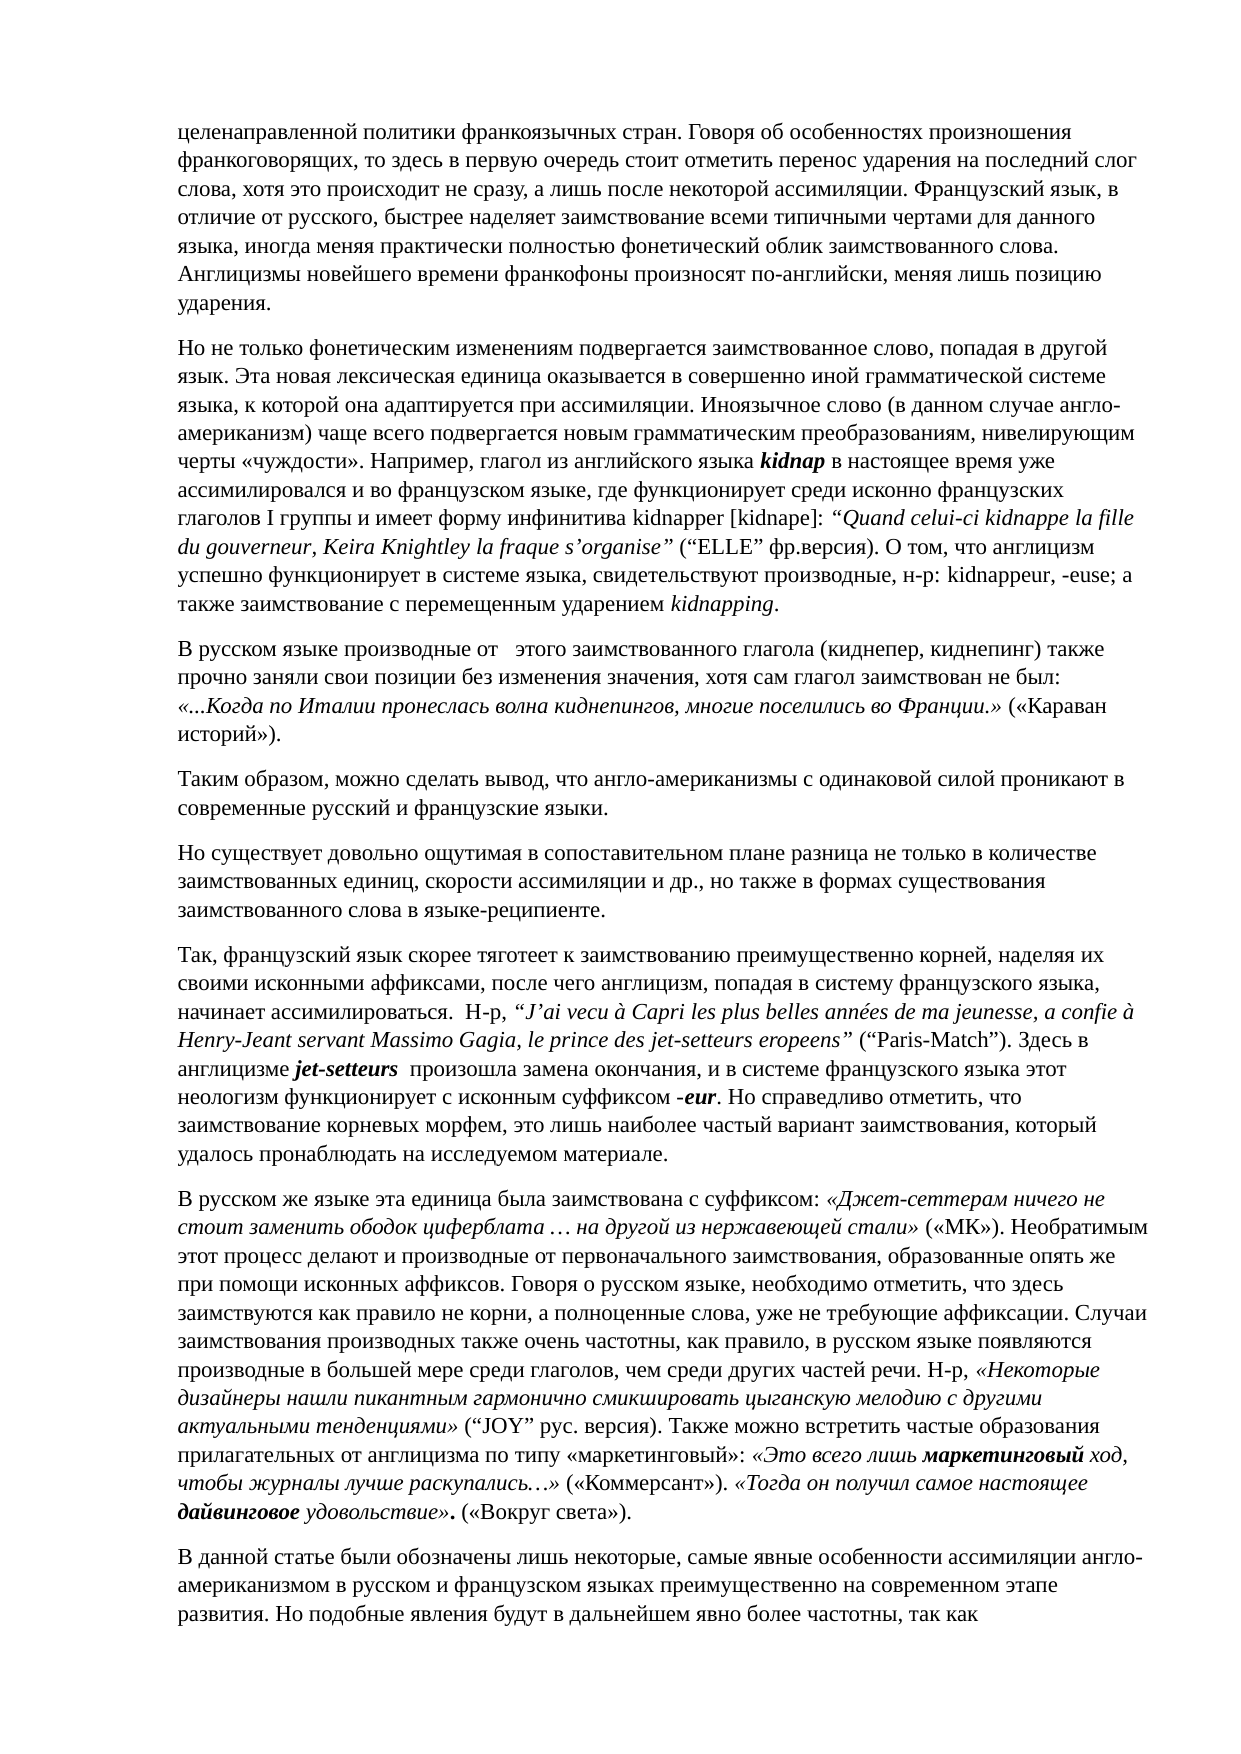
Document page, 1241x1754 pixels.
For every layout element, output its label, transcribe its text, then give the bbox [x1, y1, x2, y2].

text Так, французский язык скорее тяготеет к заимствованию преимущественно корней, наделяя их своими исконными аффиксами, после чего англицизм, попадая в систему французского языка, начинает ассимилироваться. Н-р, “J’ai vecu à Capri les plus belles années de ma jeunesse, a confie à Henry-Jeant servant Massimo Gagia, le prince des jet-setteurs eropeens” (“Paris-Match”). Здесь в англицизме jet-setteurs произошла замена окончания, и в системе французского языка этот неологизм функционирует с исконным суффиксом -eur. Но справедливо отметить, что заимствование корневых морфем, это лишь наиболее частый вариант заимствования, который удалось пронаблюдать на исследуемом материале. [177, 941, 1152, 1166]
text В русском языке производные от этого заимствованного глагола (киднепер, киднепинг) также прочно заняли свои позиции без изменения значения, хотя сам глагол заимствован не был: «...Когда по Италии пронеслась волна киднепингов, многие поселились во Франции.» («Караван историй»). [177, 635, 1152, 747]
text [177, 118, 1152, 315]
text Но не только фонетическим изменениям подвергается заимствованное слово, попадая в другой язык. Эта новая лексическая единица оказывается в совершенно иной грамматической системе языка, к которой она адаптируется при ассимиляции. Иноязычное слово (в данном случае англо-американизм) чаще всего подвергается новым грамматическим преобразованиям, нивелирующим черты «чуждости». Например, глагол из английского языка kidnap в настоящее время уже ассимилировался и во французском языке, где функционирует среди исконно французских глаголов I группы и имеет форму инфинитива kidnapper [kidnape]: “Quand celui-ci kidnappe la fille du gouverneur, Keira Knightley la fraque s’organise” (“ELLE” фр.версия). О том, что англицизм успешно функционирует в системе языка, свидетельствуют производные, н-р: kidnappeur, -euse; а также заимствование с перемещенным ударением kidnapping. [177, 334, 1152, 616]
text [177, 1543, 1152, 1626]
text В русском же языке эта единица была заимствована с суффиксом: «Джет-сеттерам ничего не стоит заменить ободок циферблата … на другой из нержавеющей стали» («МК»). Необратимым этот процесс делают и производные от первоначального заимствования, образованные опять же при помощи исконных аффиксов. Говоря о русском языке, необходимо отметить, что здесь заимствуются как правило не корни, а полноценные слова, уже не требующие аффиксации. Случаи заимствования производных также очень частотны, как правило, в русском языке появляются производные в большей мере среди глаголов, чем среди других частей речи. Н-р, «Некоторые дизайнеры нашли пикантным гармонично смикшировать цыганскую мелодию с другими актуальными тенденциями» (“JOY” рус. версия). Также можно встретить частые образования прилагательных от англицизма по типу «маркетинговый»: «Это всего лишь маркетинговый ход, чтобы журналы лучше раскупались…» («Коммерсант»). «Тогда он получил самое настоящее дайвинговое удовольствие». («Вокруг света»). [177, 1185, 1152, 1524]
text Но существует довольно ощутимая в сопоставительном плане разница не только в количестве заимствованных единиц, скорости ассимиляции и др., но также в формах существования заимствованного слова в языке-реципиенте. [177, 839, 1152, 922]
text Таким образом, можно сделать вывод, что англо-американизмы с одинаковой силой проникают в современные русский и французские языки. [177, 765, 1152, 820]
